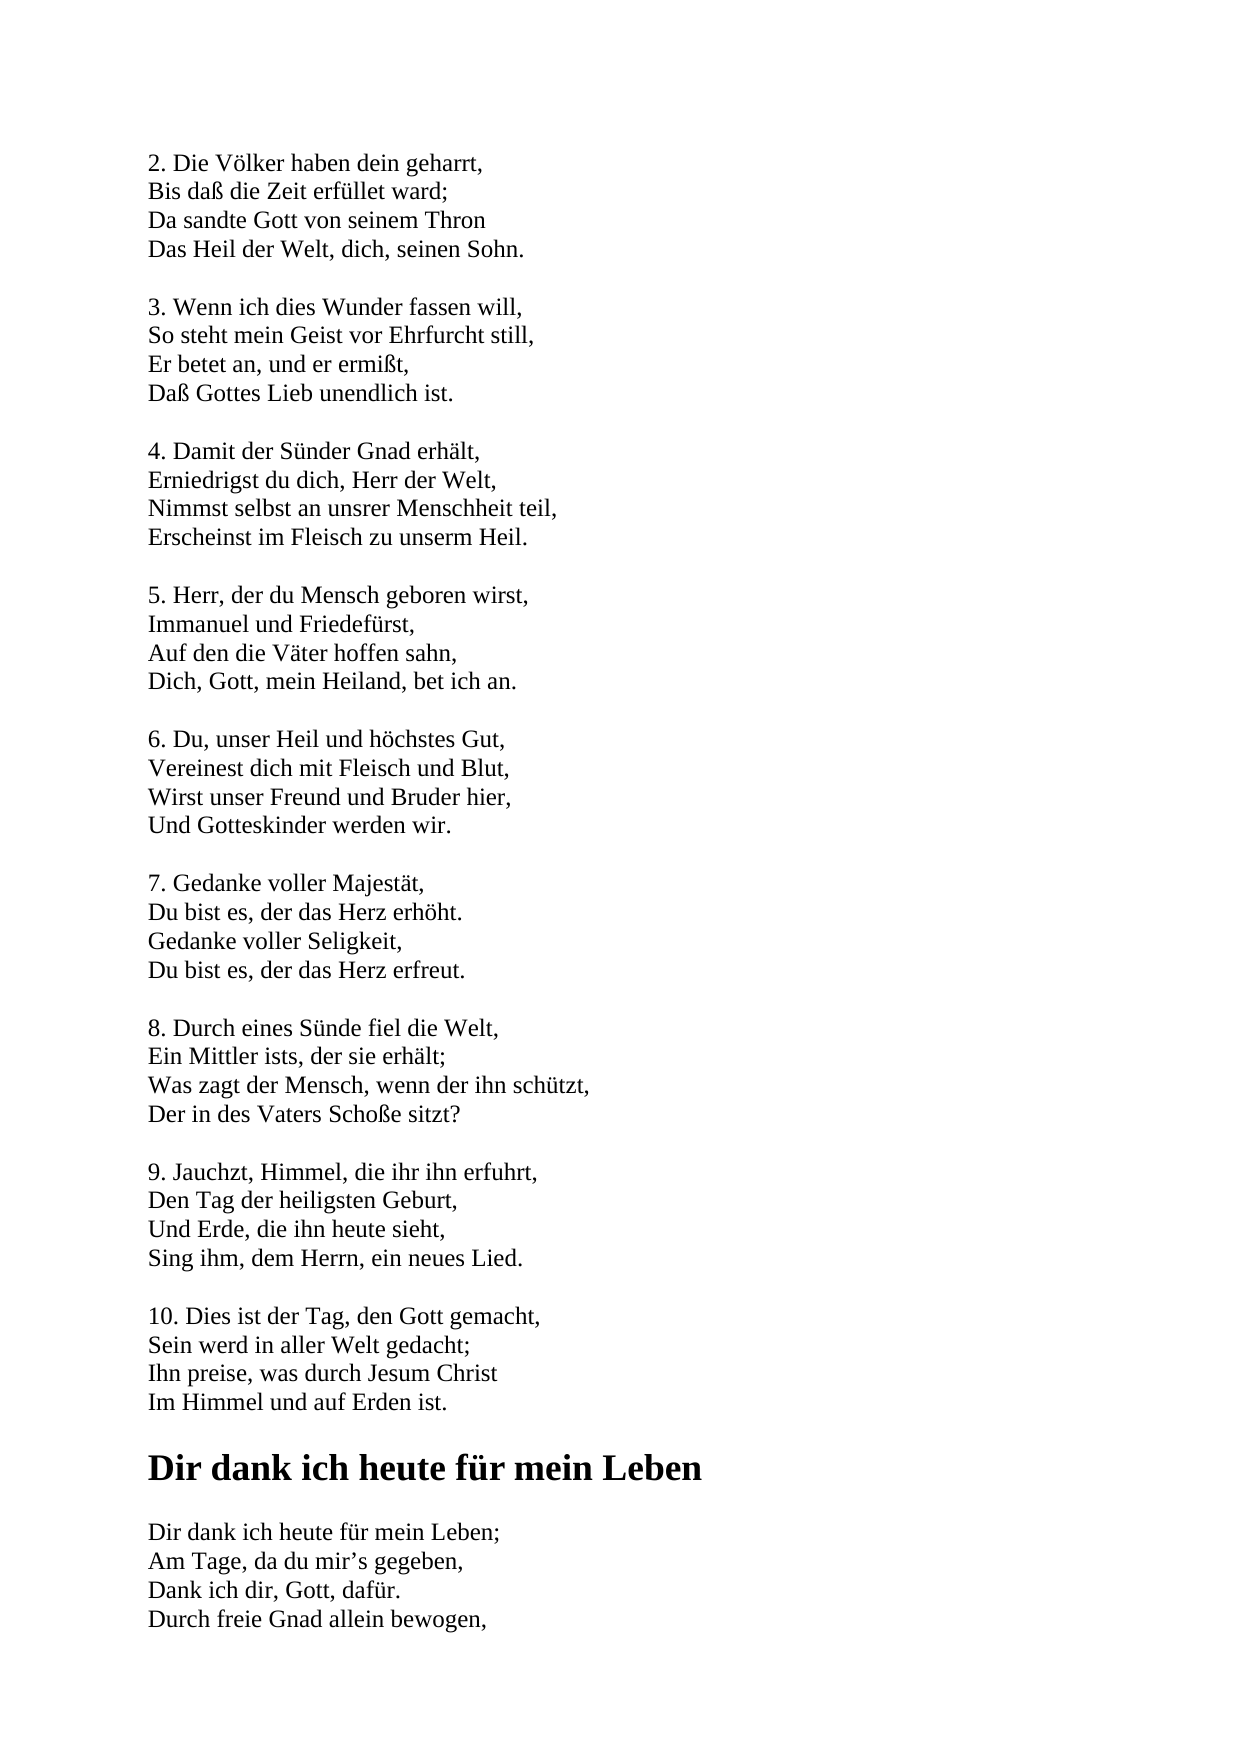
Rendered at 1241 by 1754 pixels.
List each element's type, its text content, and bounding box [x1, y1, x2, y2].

text 7. Gedanke voller Majestät, Du bist es, der das Herz erhöht. Gedanke voller Seligkeit, Du bist es, der das Herz erfreut. [148, 868, 1093, 983]
subtitle Dir dank ich heute für mein Leben [148, 1445, 1093, 1488]
text 2. Die Völker haben dein geharrt, Bis daß die Zeit erfüllet ward; Da sandte Gott von seinem Thron Das Heil der Welt, dich, seinen Sohn. [148, 148, 1093, 263]
text 10. Dies ist der Tag, den Gott gemacht, Sein werd in aller Welt gedacht; Ihn preise, was durch Jesum Christ Im Himmel und auf Erden ist. [148, 1301, 1093, 1416]
text 5. Herr, der du Mensch geboren wirst, Immanuel und Friedefürst, Auf den die Väter hoffen sahn, Dich, Gott, mein Heiland, bet ich an. [148, 580, 1093, 695]
text 3. Wenn ich dies Wunder fassen will, So steht mein Geist vor Ehrfurcht still, Er betet an, und er ermißt, Daß Gottes Lieb unendlich ist. [148, 292, 1093, 407]
text 6. Du, unser Heil und höchstes Gut, Vereinest dich mit Fleisch und Blut, Wirst unser Freund und Bruder hier, Und Gotteskinder werden wir. [148, 724, 1093, 839]
text 8. Durch eines Sünde fiel die Welt, Ein Mittler ists, der sie erhält; Was zagt der Mensch, wenn der ihn schützt, Der in des Vaters Schoße sitzt? [148, 1013, 1093, 1128]
text 4. Damit der Sünder Gnad erhält, Erniedrigst du dich, Herr der Welt, Nimmst selbst an unsrer Menschheit teil, Erscheinst im Fleisch zu unserm Heil. [148, 436, 1093, 551]
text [148, 1517, 1093, 1632]
text 9. Jauchzt, Himmel, die ihr ihn erfuhrt, Den Tag der heiligsten Geburt, Und Erde, die ihn heute sieht, Sing ihm, dem Herrn, ein neues Lied. [148, 1157, 1093, 1272]
